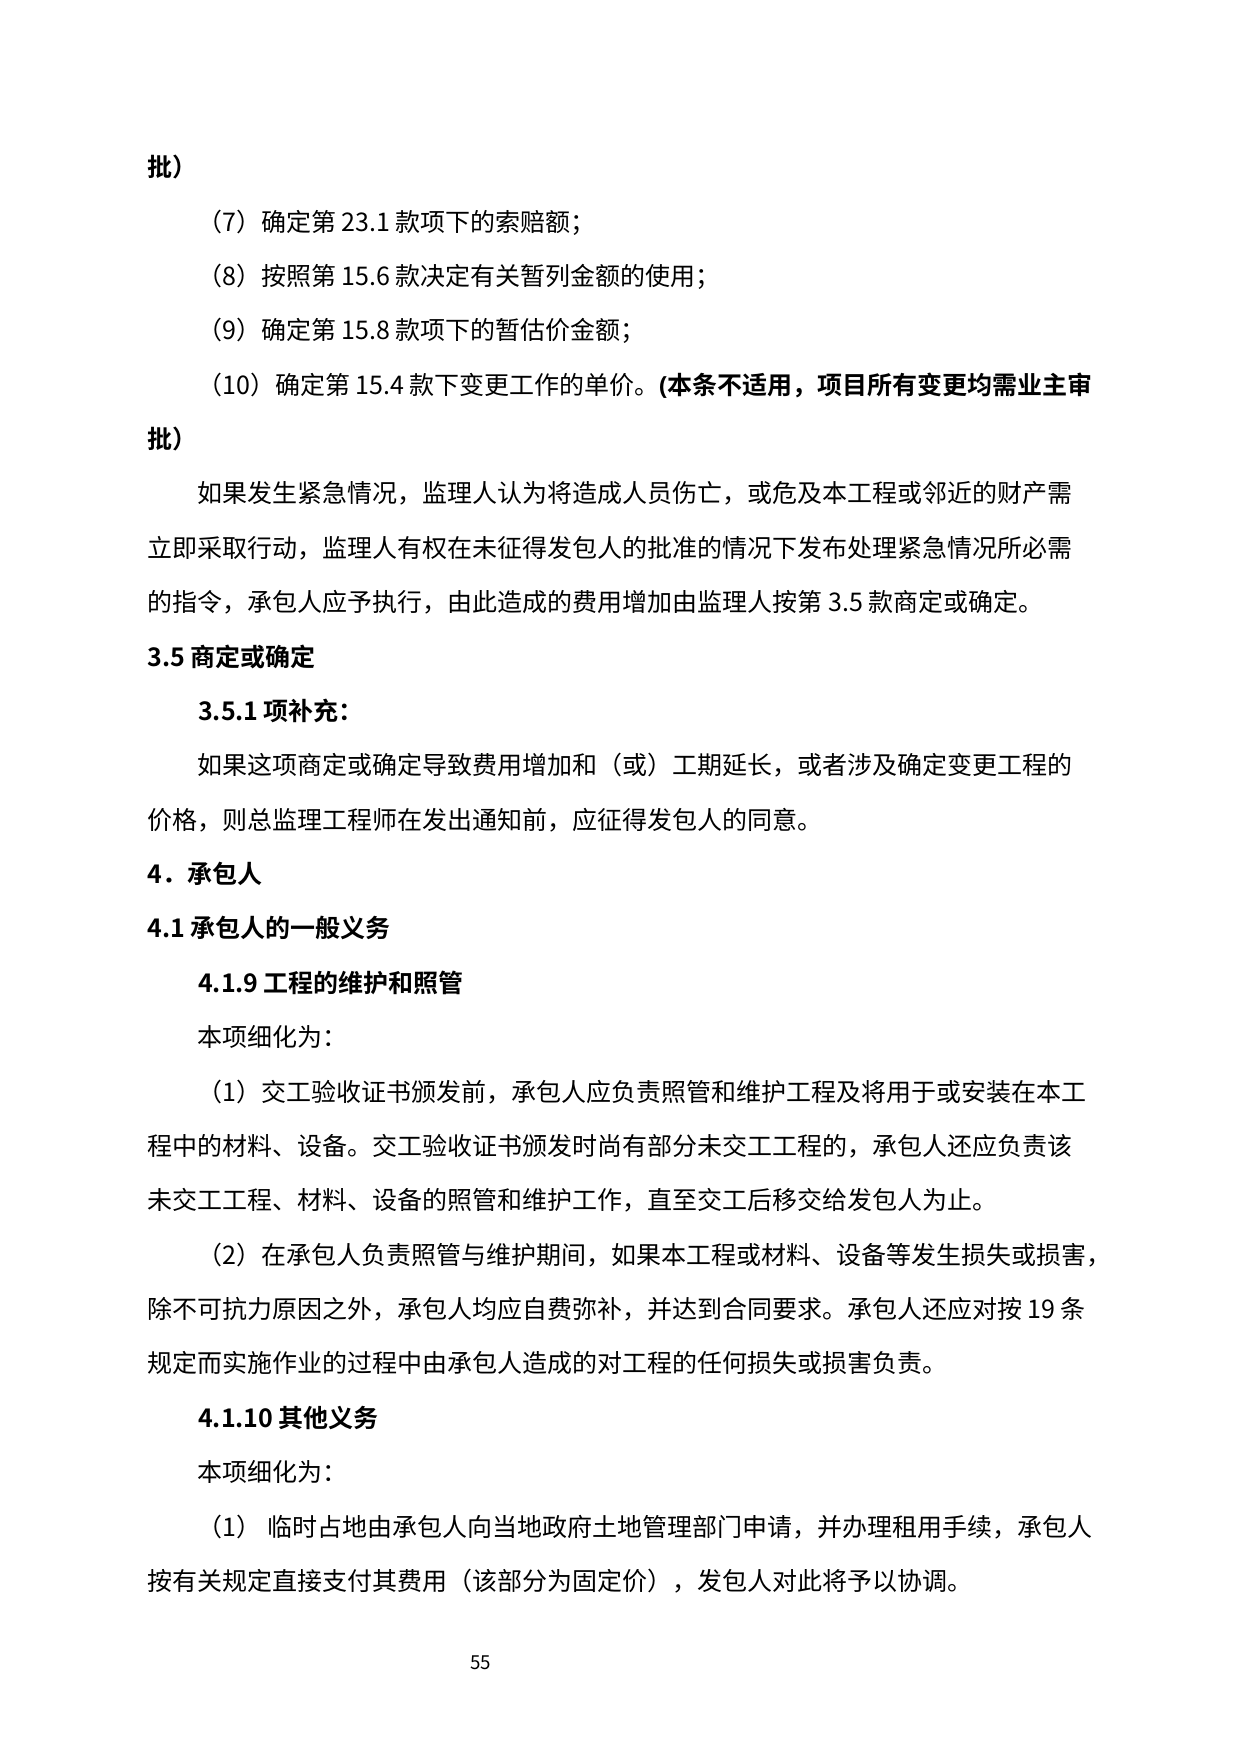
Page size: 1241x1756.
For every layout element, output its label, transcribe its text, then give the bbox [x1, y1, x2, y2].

text （1） 临时占地由承包人向当地政府土地管理部门申请，并办理租用手续，承包人按有关规定直接支付其费用（该部分为固定价），发包人对此将予以协调。 [148, 1507, 1092, 1598]
text （8）按照第15.6款决定有关暂列金额的使用； [148, 256, 1092, 293]
text （10）确定第15.4款下变更工作的单价。(本条不适用，项目所有变更均需业主审批） [148, 365, 1092, 456]
text 3.5.1项补充： [148, 691, 1092, 728]
text 如果发生紧急情况，监理人认为将造成人员伤亡，或危及本工程或邻近的财产需立即采取行动，监理人有权在未征得发包人的批准的情况下发布处理紧急情况所必需的指令，承包人应予执行，由此造成的费用增加由监理人按第 3.5 款商定或确定。 [148, 474, 1092, 619]
text 4.1.9工程的维护和照管 [148, 963, 1092, 999]
text 本项细化为： [148, 1453, 1092, 1489]
text 本项细化为： [148, 1018, 1092, 1054]
text 4．承包人 [148, 854, 1092, 891]
text 3.5商定或确定 [148, 637, 1092, 673]
text 如果这项商定或确定导致费用增加和（或）工期延长，或者涉及确定变更工程的价格，则总监理工程师在发出通知前，应征得发包人的同意。 [148, 746, 1092, 836]
text （9）确定第15.8款项下的暂估价金额； [148, 311, 1092, 347]
text （7）确定第23.1款项下的索赔额； [148, 202, 1092, 238]
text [148, 148, 1092, 184]
text （2）在承包人负责照管与维护期间，如果本工程或材料、设备等发生损失或损害，除不可抗力原因之外，承包人均应自费弥补，并达到合同要求。承包人还应对按19条规定而实施作业的过程中由承包人造成的对工程的任何损失或损害负责。 [148, 1235, 1092, 1380]
text （1）交工验收证书颁发前，承包人应负责照管和维护工程及将用于或安装在本工程中的材料、设备。交工验收证书颁发时尚有部分未交工工程的，承包人还应负责该未交工工程、材料、设备的照管和维护工作，直至交工后移交给发包人为止。 [148, 1072, 1092, 1217]
text 4.1.10其他义务 [148, 1398, 1092, 1434]
text 4.1承包人的一般义务 [148, 909, 1092, 945]
